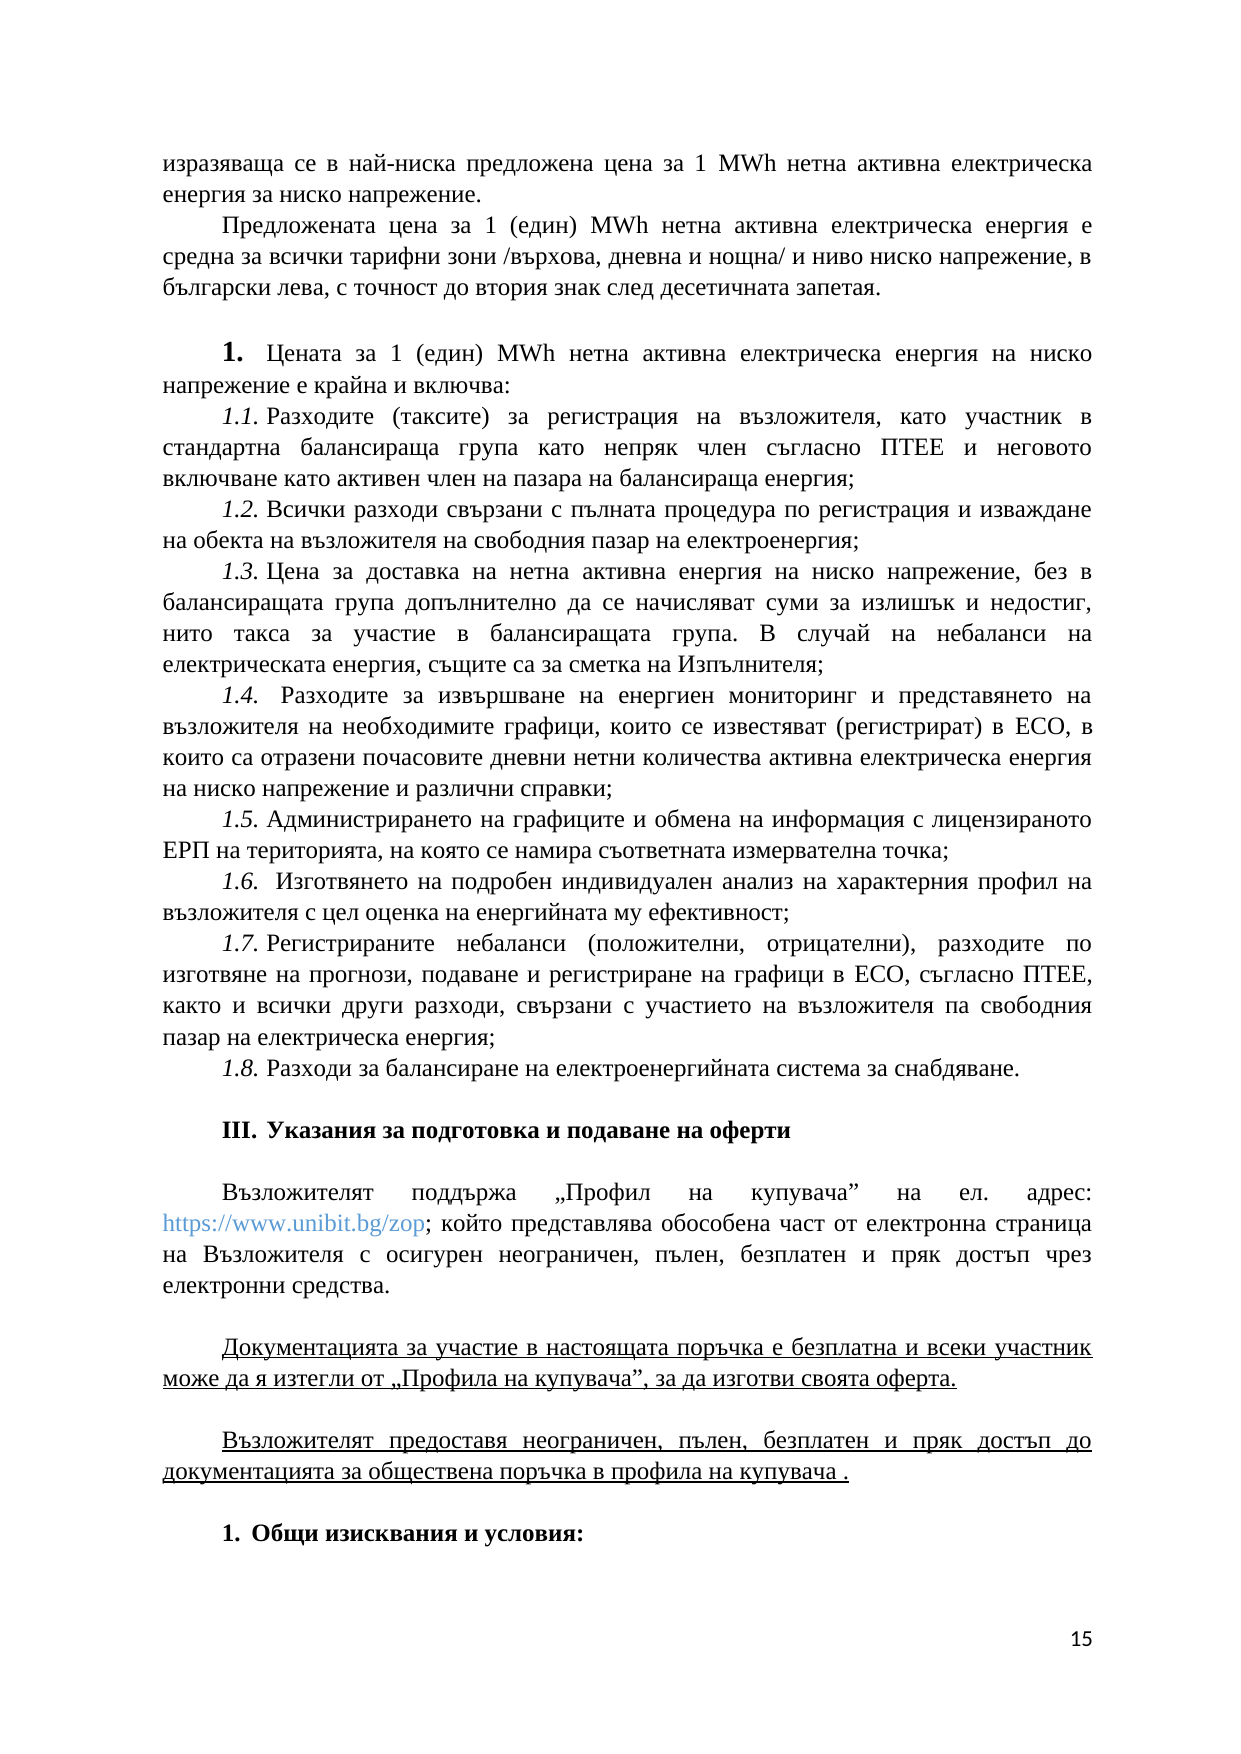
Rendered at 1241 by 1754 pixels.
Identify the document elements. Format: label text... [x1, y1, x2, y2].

list Разходите (таксите) за регистрация на възложителя, като участник в стандартна балансираща група като непряк член съгласно ПТЕЕ и неговото включване като активен член на пазара на балансираща енергия; [162, 401, 1093, 492]
list Разходите за извършване на енергиен мониторинг и представянето на възложителя на необходимите графици, които се известяват (регистрират) в ECO, в които са отразени почасовите дневни нетни количества активна електрическа енергия на ниско напрежение и различни справки; [162, 680, 1093, 802]
list Всички разходи свързани с пълната процедура по регистрация и изваждане на обекта на възложителя на свободния пазар на електроенергия; [162, 494, 1093, 554]
list Общи изисквания и условия: [162, 1518, 1093, 1547]
list Указания за подготовка и подаване на оферти [222, 1115, 1093, 1143]
list Разходи за балансиране на електроенергийната система за снабдяване. [162, 1053, 1093, 1081]
text Документацията за участие в настоящата поръчка е безплатна и всеки участник може да я изтегли от „Профила на купувача”, за да изготви своята оферта. [162, 1332, 1093, 1392]
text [162, 148, 1093, 207]
list Изготвянето на подробен индивидуален анализ на характерния профил на възложителя с цел оценка на енергийната му ефективност; [162, 866, 1093, 926]
list Администрирането на графиците и обмена на информация с лицензираното ЕРП на територията, на която се намира съответната измервателна точка; [162, 804, 1093, 864]
text Възложителят поддържа „Профил на купувача” на ел. адрес: https://www.unibit.bg/zop; който представлява обособена част от електронна страница на Възложителя с осигурен неограничен, пълен, безплатен и пряк достъп чрез електронни средства. [162, 1177, 1093, 1299]
list Цена за доставка на нетна активна енергия на ниско напрежение, без в балансиращата група допълнително да се начисляват суми за излишък и недостиг, нито такса за участие в балансиращата група. В случай на небаланси на електрическата енергия, същите са за сметка на Изпълнителя; [162, 556, 1093, 678]
list Регистрираните небаланси (положителни, отрицателни), разходите по изготвяне на прогнози, подаване и регистриране на графици в ECO, съгласно ПТЕЕ, както и всички други разходи, свързани с участието на възложителя па свободния пазар на електрическа енергия; [162, 928, 1093, 1050]
list Цената за 1 (един) MWh нетна активна електрическа енергия на ниско напрежение е крайна и включва: [162, 334, 1093, 398]
text Възложителят предоставя неограничен, пълен, безплатен и пряк достъп до документацията за обществена поръчка в профила на купувача . [162, 1425, 1093, 1485]
text Предложената цена за 1 (един) MWh нетна активна електрическа енергия е средна за всички тарифни зони /върхова, дневна и нощна/ и ниво ниско напрежение, в български лева, с точност до втория знак след десетичната запетая. [162, 210, 1093, 301]
